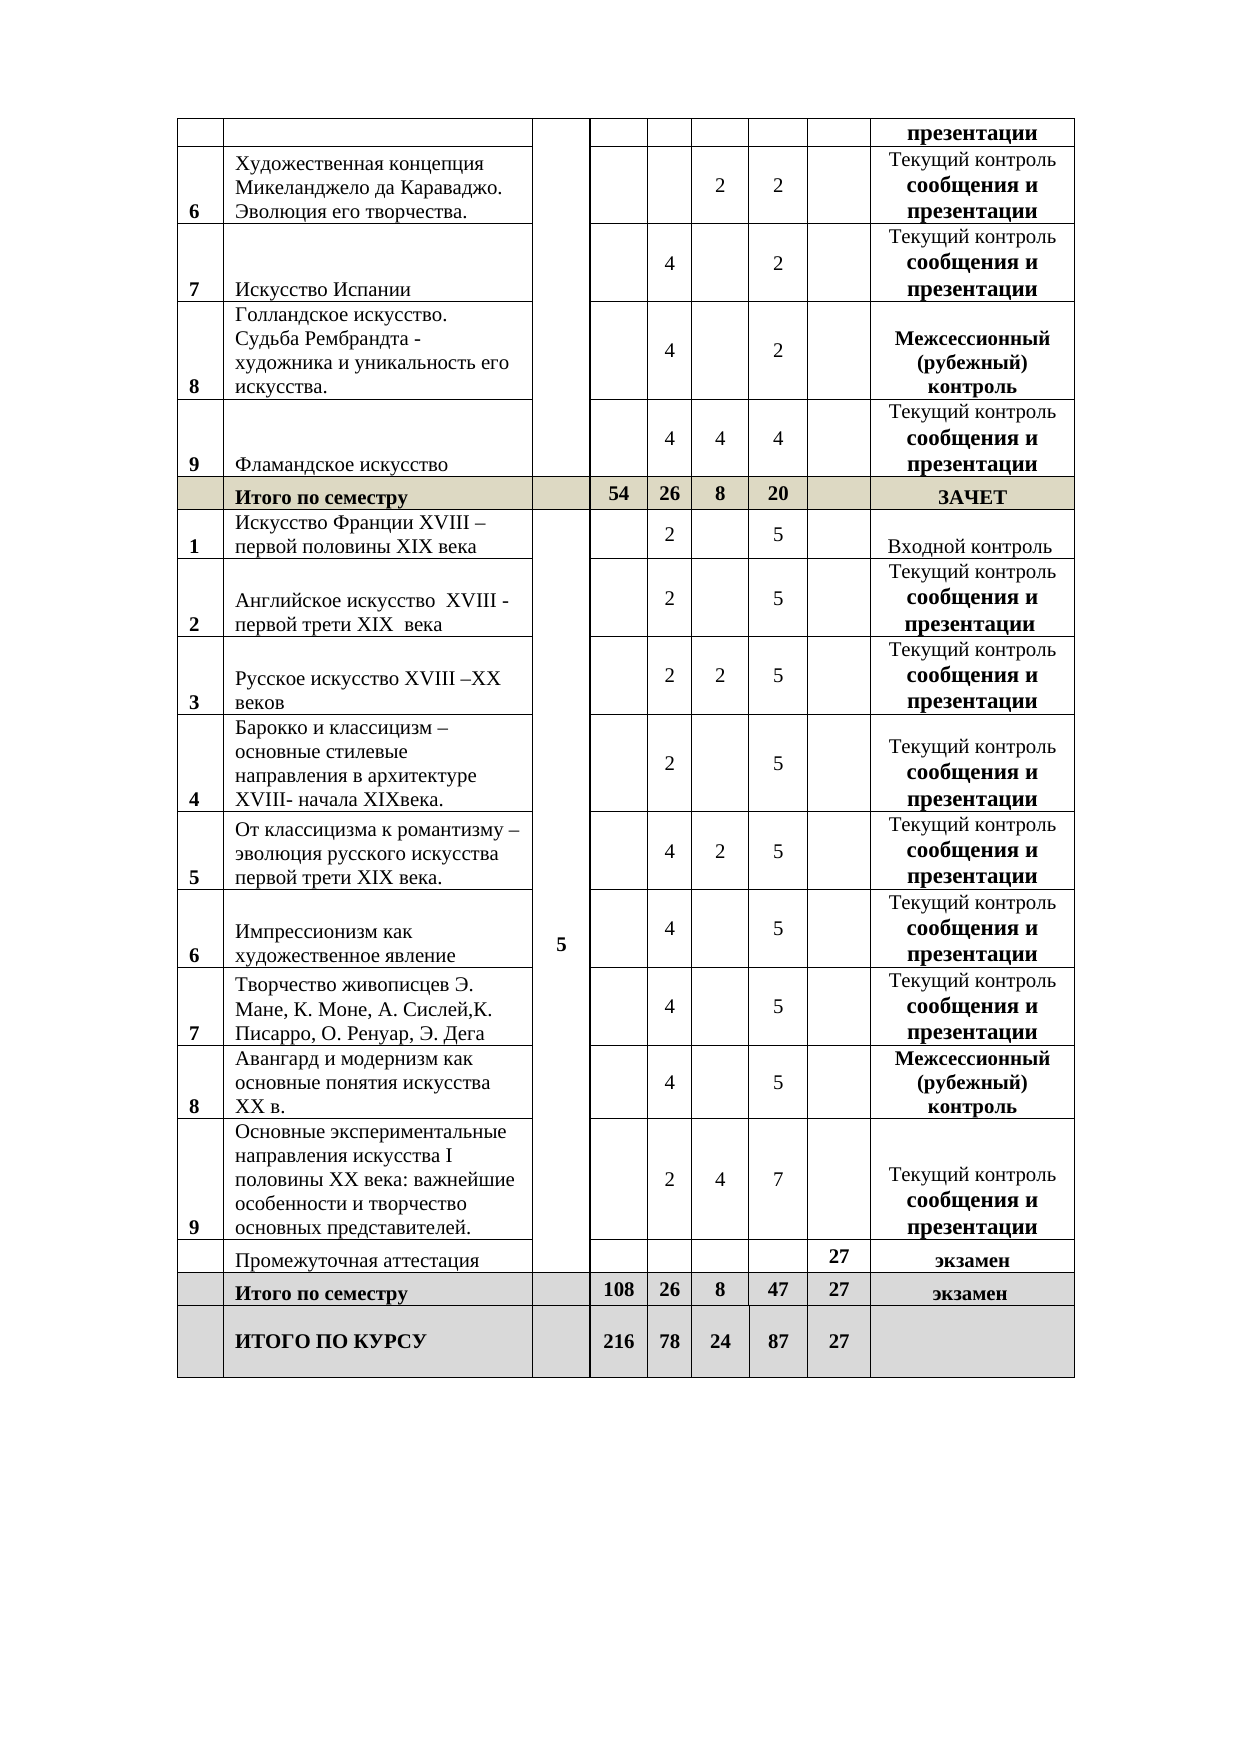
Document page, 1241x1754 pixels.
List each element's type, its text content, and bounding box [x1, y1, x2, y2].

table_cell 27 [808, 1240, 870, 1272]
table_cell Английское искусство XVIII - первой трети XIX века [224, 559, 532, 636]
table_cell 2 [648, 119, 691, 146]
table_cell 6 [178, 147, 223, 223]
table_cell Текущий контроль сообщения и презентации [871, 968, 1074, 1044]
table_cell [648, 147, 691, 223]
table_cell 2 [749, 119, 807, 146]
table_cell 4 [648, 302, 691, 398]
table_cell [591, 890, 647, 967]
table_cell 5 [749, 715, 807, 811]
table_cell 2 [648, 510, 691, 558]
table_cell [178, 1240, 223, 1272]
table_cell [591, 968, 647, 1044]
table_cell 5 [749, 890, 807, 967]
table_cell Текущий контроль сообщения и презентации [871, 890, 1074, 967]
table_cell 3 [178, 637, 223, 714]
table_cell 47 [749, 1273, 807, 1305]
table_cell 4 [648, 224, 691, 301]
table_cell Импрессионизм как художественное явление [224, 890, 532, 967]
table_cell Авангард и модернизм как основные понятия искусства ХХ в. [224, 1046, 532, 1118]
table_cell Искусство Испании [224, 224, 532, 301]
table_cell ЗАЧЕТ [871, 477, 1074, 509]
table_cell 2 [692, 812, 748, 889]
table_cell [808, 224, 870, 301]
table_cell [692, 302, 748, 398]
table_cell [808, 119, 870, 146]
table_cell [591, 1119, 647, 1239]
table_cell [692, 510, 748, 558]
table_cell [808, 400, 870, 476]
table_cell 8 [178, 1046, 223, 1118]
table_cell [692, 1240, 748, 1272]
table_cell 54 [591, 477, 647, 509]
table_cell 24 [692, 1306, 749, 1377]
table_cell [178, 1306, 223, 1377]
table_cell Текущий контроль сообщения и презентации [871, 224, 1074, 301]
table_cell 2 [749, 147, 807, 223]
table_cell 2 [178, 559, 223, 636]
table_cell [533, 477, 589, 509]
table_cell Фламандское искусство [224, 400, 532, 476]
table_cell экзамен [871, 1273, 1074, 1305]
table_cell 2 [692, 637, 748, 714]
table_cell [692, 1046, 748, 1118]
table_cell 7 [178, 224, 223, 301]
table_cell [591, 147, 647, 223]
table_cell Барокко и классицизм – основные стилевые направления в архитектуре XVIII- начала XIXвека. [224, 715, 532, 811]
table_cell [871, 147, 1074, 223]
table_cell 5 [749, 1046, 807, 1118]
table_cell 5 [749, 559, 807, 636]
table_cell 6 [178, 890, 223, 967]
table_cell [692, 559, 748, 636]
table_cell 4 [692, 1119, 748, 1239]
table_cell 5 [749, 968, 807, 1044]
table_cell 7 [178, 968, 223, 1044]
table_cell 20 [749, 477, 807, 509]
table_cell 108 [591, 1273, 647, 1305]
table_cell ИТОГО ПО КУРСУ [224, 1306, 532, 1377]
table_cell Основные экспериментальные направления искусства I половины ХХ века: важнейшие особенности и творчество основных представителей. [224, 1119, 532, 1239]
table_cell 2 [648, 1119, 691, 1239]
table_cell [808, 147, 870, 223]
table_cell [591, 715, 647, 811]
table_cell 26 [648, 1273, 691, 1305]
table_cell 78 [648, 1306, 691, 1377]
table_cell [808, 637, 870, 714]
table_cell [808, 302, 870, 398]
table_cell [808, 715, 870, 811]
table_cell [224, 119, 532, 146]
table_cell 27 [808, 1273, 870, 1305]
table_cell Итого по семестру [224, 1273, 532, 1305]
table_cell [808, 968, 870, 1044]
table_cell [178, 477, 223, 509]
table_cell [648, 1240, 691, 1272]
table_cell [692, 890, 748, 967]
table_cell [808, 477, 870, 509]
table_cell Итого по семестру [224, 477, 532, 509]
table_cell 7 [749, 1119, 807, 1239]
table_cell 4 [749, 400, 807, 476]
table_cell 2 [692, 119, 748, 146]
table_cell 4 [648, 968, 691, 1044]
table_cell [591, 400, 647, 476]
table_cell [808, 559, 870, 636]
table_cell 5 [178, 812, 223, 889]
table_cell 4 [178, 715, 223, 811]
table_cell 2 [692, 147, 748, 223]
table_cell 87 [750, 1306, 807, 1377]
table_cell Русское искусство XVIII –XX веков [224, 637, 532, 714]
table_cell 27 [808, 1306, 870, 1377]
table_cell [871, 1306, 1074, 1377]
table_cell Художественная концепция Микеланджело да Караваджо. Эволюция его творчества. [224, 147, 532, 223]
table_cell [692, 715, 748, 811]
table_cell [591, 637, 647, 714]
table_cell [591, 1046, 647, 1118]
table_cell 4 [648, 1046, 691, 1118]
table_cell [808, 1046, 870, 1118]
table_cell экзамен [871, 1240, 1074, 1272]
table_cell 4 [648, 812, 691, 889]
table_cell Текущий контроль сообщения и презентации [871, 1119, 1074, 1239]
table_cell 216 [591, 1306, 647, 1377]
table_cell Межсессионный (рубежный) контроль [871, 1046, 1074, 1118]
table_cell [808, 510, 870, 558]
table_cell [178, 1273, 223, 1305]
table_cell Текущий контроль сообщения и презентации [871, 559, 1074, 636]
table_cell [808, 1119, 870, 1239]
table_cell Текущий контроль сообщения и презентации [871, 715, 1074, 811]
table_cell 2 [648, 715, 691, 811]
table_cell 5 [178, 119, 223, 146]
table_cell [871, 119, 1074, 146]
table_cell [591, 119, 647, 146]
table_cell Входной контроль [871, 510, 1074, 558]
table_cell Текущий контроль сообщения и презентации [871, 637, 1074, 714]
table_cell 2 [648, 559, 691, 636]
table_cell 5 [749, 510, 807, 558]
table_cell [749, 1240, 807, 1272]
table_cell [808, 890, 870, 967]
table_cell 9 [178, 400, 223, 476]
table_cell [591, 302, 647, 398]
table_cell Текущий контроль сообщения и презентации [871, 812, 1074, 889]
table_cell 1 [178, 510, 223, 558]
table_cell [692, 968, 748, 1044]
table_cell [591, 224, 647, 301]
table_cell 8 [692, 477, 748, 509]
table_cell [533, 1273, 589, 1305]
table_cell [591, 1240, 647, 1272]
table_cell 2 [749, 302, 807, 398]
table_cell Искусство Франции XVIII – первой половины XIX века [224, 510, 532, 558]
table_cell От классицизма к романтизму – эволюция русского искусства первой трети XIX века. [224, 812, 532, 889]
table_cell 4 [648, 890, 691, 967]
table_cell 26 [648, 477, 691, 509]
table_cell [692, 224, 748, 301]
table_cell [591, 812, 647, 889]
table_cell Текущий контроль сообщения и презентации [871, 400, 1074, 476]
table_cell [808, 812, 870, 889]
table_cell Творчество живописцев Э. Мане, К. Моне, А. Сислей,К. Писарро, О. Ренуар, Э. Дега [224, 968, 532, 1044]
table_cell 5 [749, 637, 807, 714]
table_cell 8 [178, 302, 223, 398]
table_cell [533, 1306, 589, 1377]
table_cell 8 [692, 1273, 748, 1305]
table_cell 9 [178, 1119, 223, 1239]
table_cell 5 [533, 510, 589, 1272]
table_cell [591, 510, 647, 558]
table_cell 4 [692, 400, 748, 476]
table_cell Голландское искусство. Судьба Рембрандта - художника и уникальность его искусства. [224, 302, 532, 398]
table_cell 2 [648, 637, 691, 714]
table_cell 2 [749, 224, 807, 301]
table_cell 4 [648, 400, 691, 476]
table_cell Промежуточная аттестация [224, 1240, 532, 1272]
table_cell 5 [749, 812, 807, 889]
table_cell Межсессионный (рубежный) контроль [871, 302, 1074, 398]
table_cell [591, 559, 647, 636]
